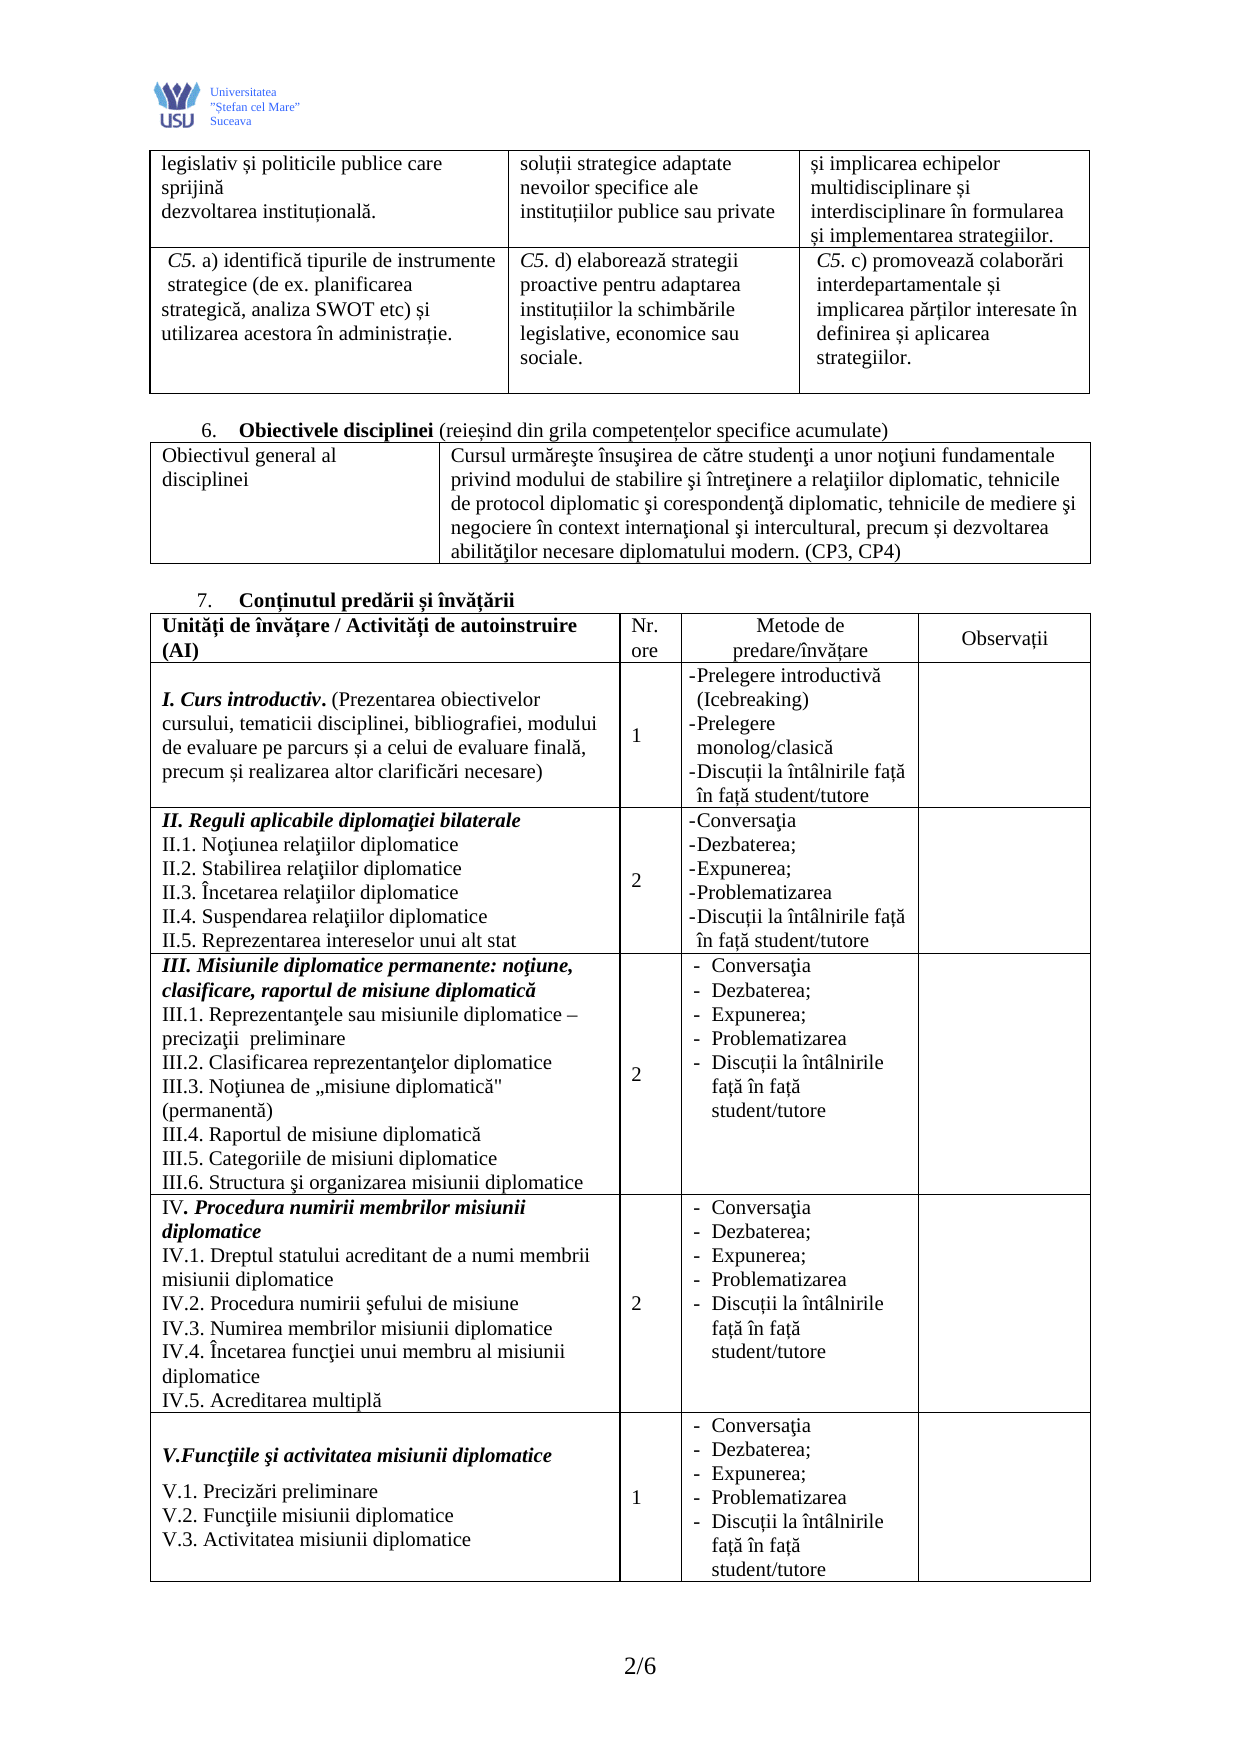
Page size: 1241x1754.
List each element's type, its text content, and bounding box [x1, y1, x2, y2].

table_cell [800, 151, 1089, 247]
table_cell 2 [621, 808, 681, 952]
table_header Nr. ore [621, 614, 681, 662]
table_cell 2 [621, 1195, 681, 1412]
table_cell C5. d) elaborează strategii proactive pentru adaptarea instituțiilor la schimbările legislative, economice sau sociale. [509, 248, 799, 393]
table_cell IV. Procedura numirii membrilor misiunii diplomatice IV.1. Dreptul statului acreditant de a numi membrii misiunii diplomatice IV.2. Procedura numirii şefului de misiune IV.3. Numirea membrilor misiunii diplomatice IV.4. Încetarea funcţiei unui membru al misiunii diplomatice IV.5. Acreditarea multiplă [151, 1195, 619, 1412]
table_header Metode de predare/învățare [682, 614, 918, 662]
table_cell V.Funcţiile şi activitatea misiunii diplomatice V.1. Precizări preliminare V.2. Funcţiile misiunii diplomatice V.3. Activitatea misiunii diplomatice [151, 1413, 619, 1581]
table_cell III. Misiunile diplomatice permanente: noţiune, clasificare, raportul de misiune diplomatică III.1. Reprezentanţele sau misiunile diplomatice – precizaţii preliminare III.2. Clasificarea reprezentanţelor diplomatice III.3. Noţiunea de „misiune diplomatică" (permanentă) III.4. Raportul de misiune diplomatică III.5. Categoriile de misiuni diplomatice III.6. Structura şi organizarea misiunii diplomatice [151, 954, 619, 1194]
table_cell II. Reguli aplicabile diplomaţiei bilaterale II.1. Noţiunea relaţiilor diplomatice II.2. Stabilirea relaţiilor diplomatice II.3. Încetarea relaţiilor diplomatice II.4. Suspendarea relaţiilor diplomatice II.5. Reprezentarea intereselor unui alt stat [151, 808, 619, 952]
table_cell Conversaţia Dezbaterea; Expunerea; Problematizarea Discuții la întâlnirile față în față student/tutore [682, 808, 918, 952]
table_cell [919, 1413, 1090, 1581]
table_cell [151, 151, 508, 247]
table_cell [919, 1195, 1090, 1412]
table_cell [919, 954, 1090, 1194]
table_cell I. Curs introductiv. (Prezentarea obiectivelor cursului, tematicii disciplinei, bibliografiei, modului de evaluare pe parcurs și a celui de evaluare finală, precum și realizarea altor clarificări necesare) [151, 663, 619, 807]
table_cell Conversaţia Dezbaterea; Expunerea; Problematizarea Discuții la întâlnirile față în față student/tutore [682, 954, 918, 1194]
table_header Observații [919, 614, 1090, 662]
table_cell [509, 151, 799, 247]
list Conținutul predării și învățării [197, 588, 1090, 612]
table_cell Conversaţia Dezbaterea; Expunerea; Problematizarea Discuții la întâlnirile față în față student/tutore [682, 1195, 918, 1412]
table_cell [919, 808, 1090, 952]
table_cell Prelegere introductivă (Icebreaking) Prelegere monolog/clasică Discuții la întâlnirile față în față student/tutore [682, 663, 918, 807]
table_header Unități de învățare / Activități de autoinstruire (AI) [151, 614, 619, 662]
table_cell C5. a) identifică tipurile de instrumente strategice (de ex. planificarea strategică, analiza SWOT etc) și utilizarea acestora în administrație. [151, 248, 508, 393]
table_header Obiectivul general al disciplinei [151, 443, 439, 563]
table_cell [919, 663, 1090, 807]
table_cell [682, 1413, 918, 1581]
table_header Cursul urmăreşte însuşirea de către studenţi a unor noţiuni fundamentale privind modului de stabilire şi întreţinere a relaţiilor diplomatic, tehnicile de protocol diplomatic şi corespondenţă diplomatic, tehnicile de mediere şi negociere în context internaţional şi intercultural, precum și dezvoltarea abilităţilor necesare diplomatului modern. (CP3, CP4) [440, 443, 1090, 563]
table_cell 1 [621, 663, 681, 807]
table_cell C5. c) promovează colaborări interdepartamentale și implicarea părților interesate în definirea și aplicarea strategiilor. [800, 248, 1089, 393]
table_cell 2 [621, 954, 681, 1194]
picture [150, 73, 203, 132]
list Obiectivele disciplinei (reieșind din grila competențelor specifice acumulate) [201, 418, 1090, 442]
table_cell 1 [621, 1413, 681, 1581]
